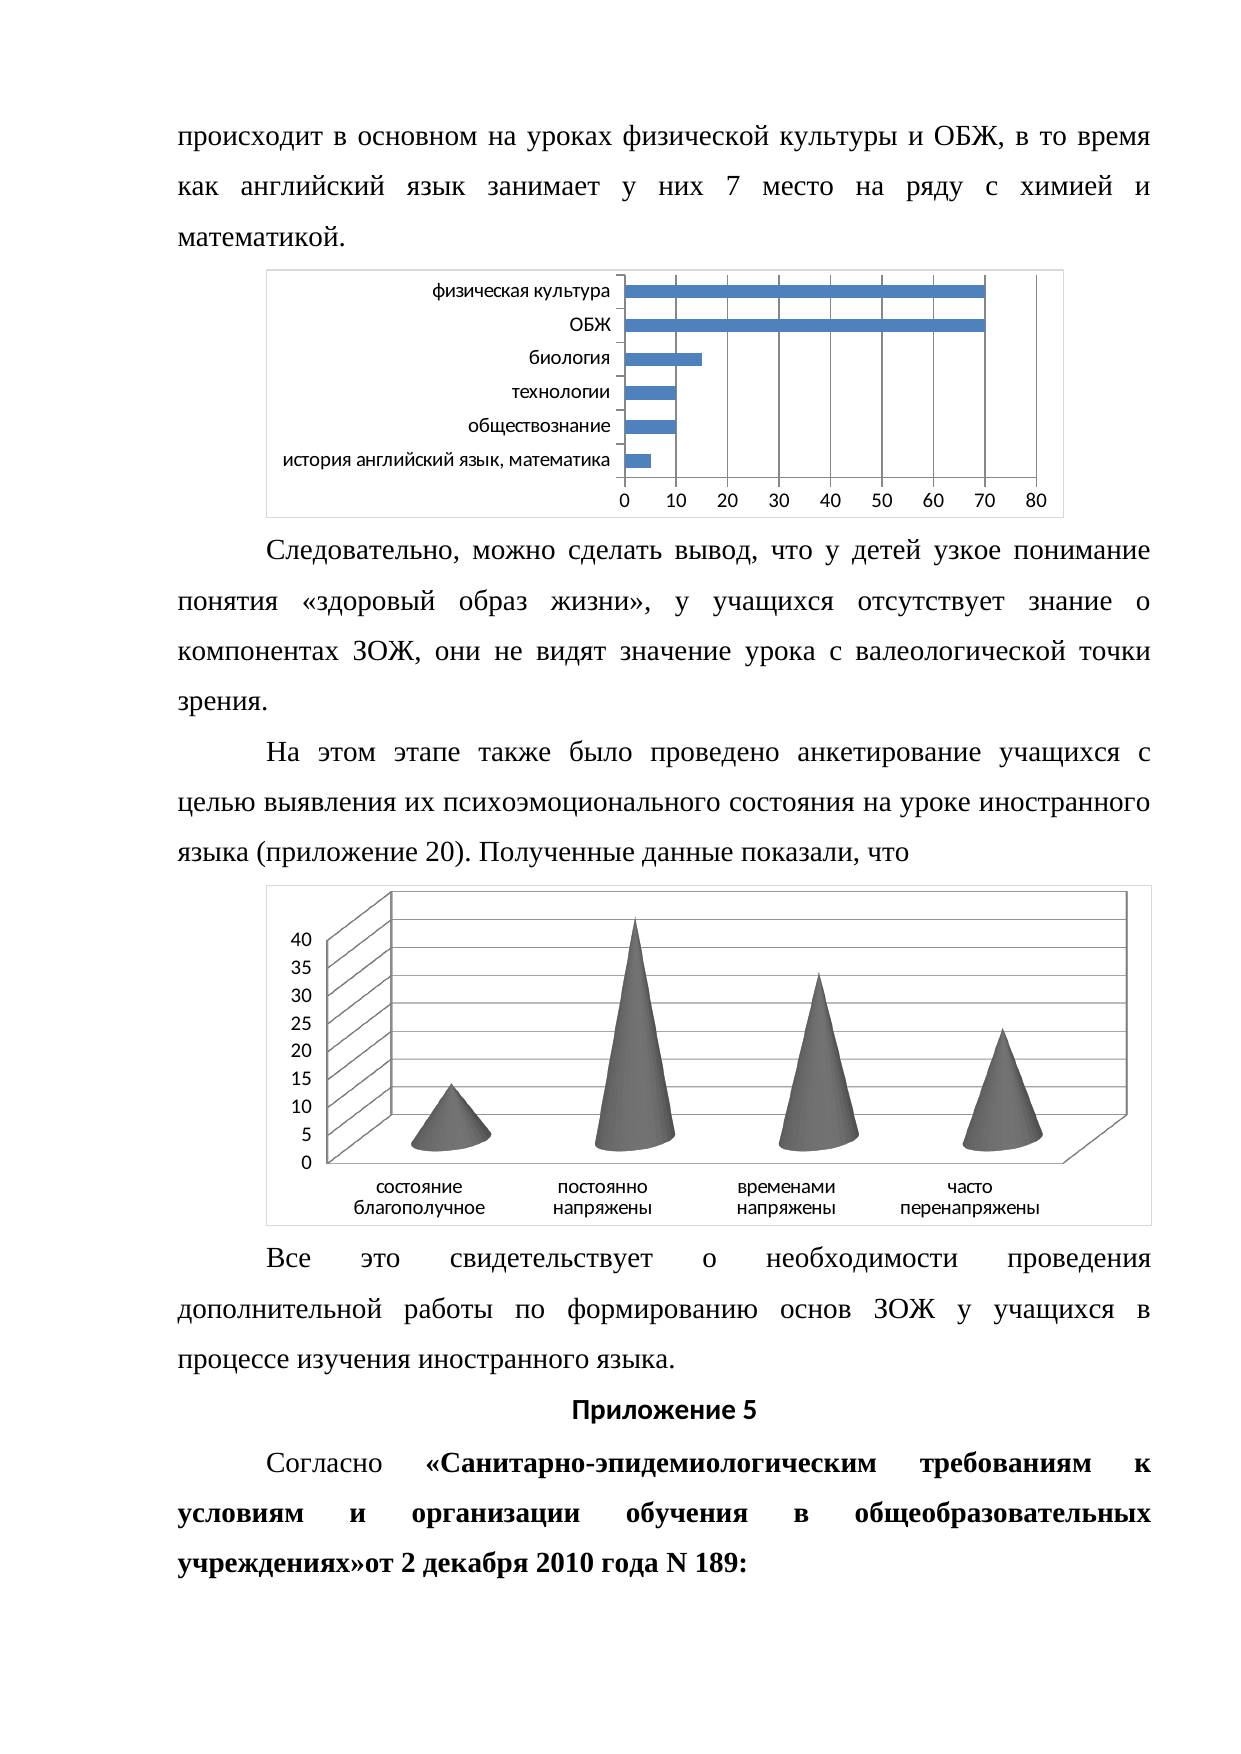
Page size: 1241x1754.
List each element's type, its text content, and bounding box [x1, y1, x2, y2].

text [177, 118, 1152, 252]
text Приложение 5 [177, 1391, 1152, 1427]
text Следовательно, можно сделать вывод, что у детей узкое понимание понятия «здоровый образ жизни», у учащихся отсутствует знание о компонентах ЗОЖ, они не видят значение урока с валеологической точки зрения. [177, 532, 1152, 717]
text Все это свидетельствует о необходимости проведения дополнительной работы по формированию основ ЗОЖ у учащихся в процессе изучения иностранного языка. [177, 1240, 1152, 1374]
text Согласно «Санитарно-эпидемиологическим требованиям к условиям и организации обучения в общеобразовательных учреждениях»от 2 декабря 2010 года N 189: [177, 1445, 1152, 1579]
text На этом этапе также было проведено анкетирование учащихся с целью выявления их психоэмоционального состояния на уроке иностранного языка (приложение 20). Полученные данные показали, что [177, 734, 1152, 868]
